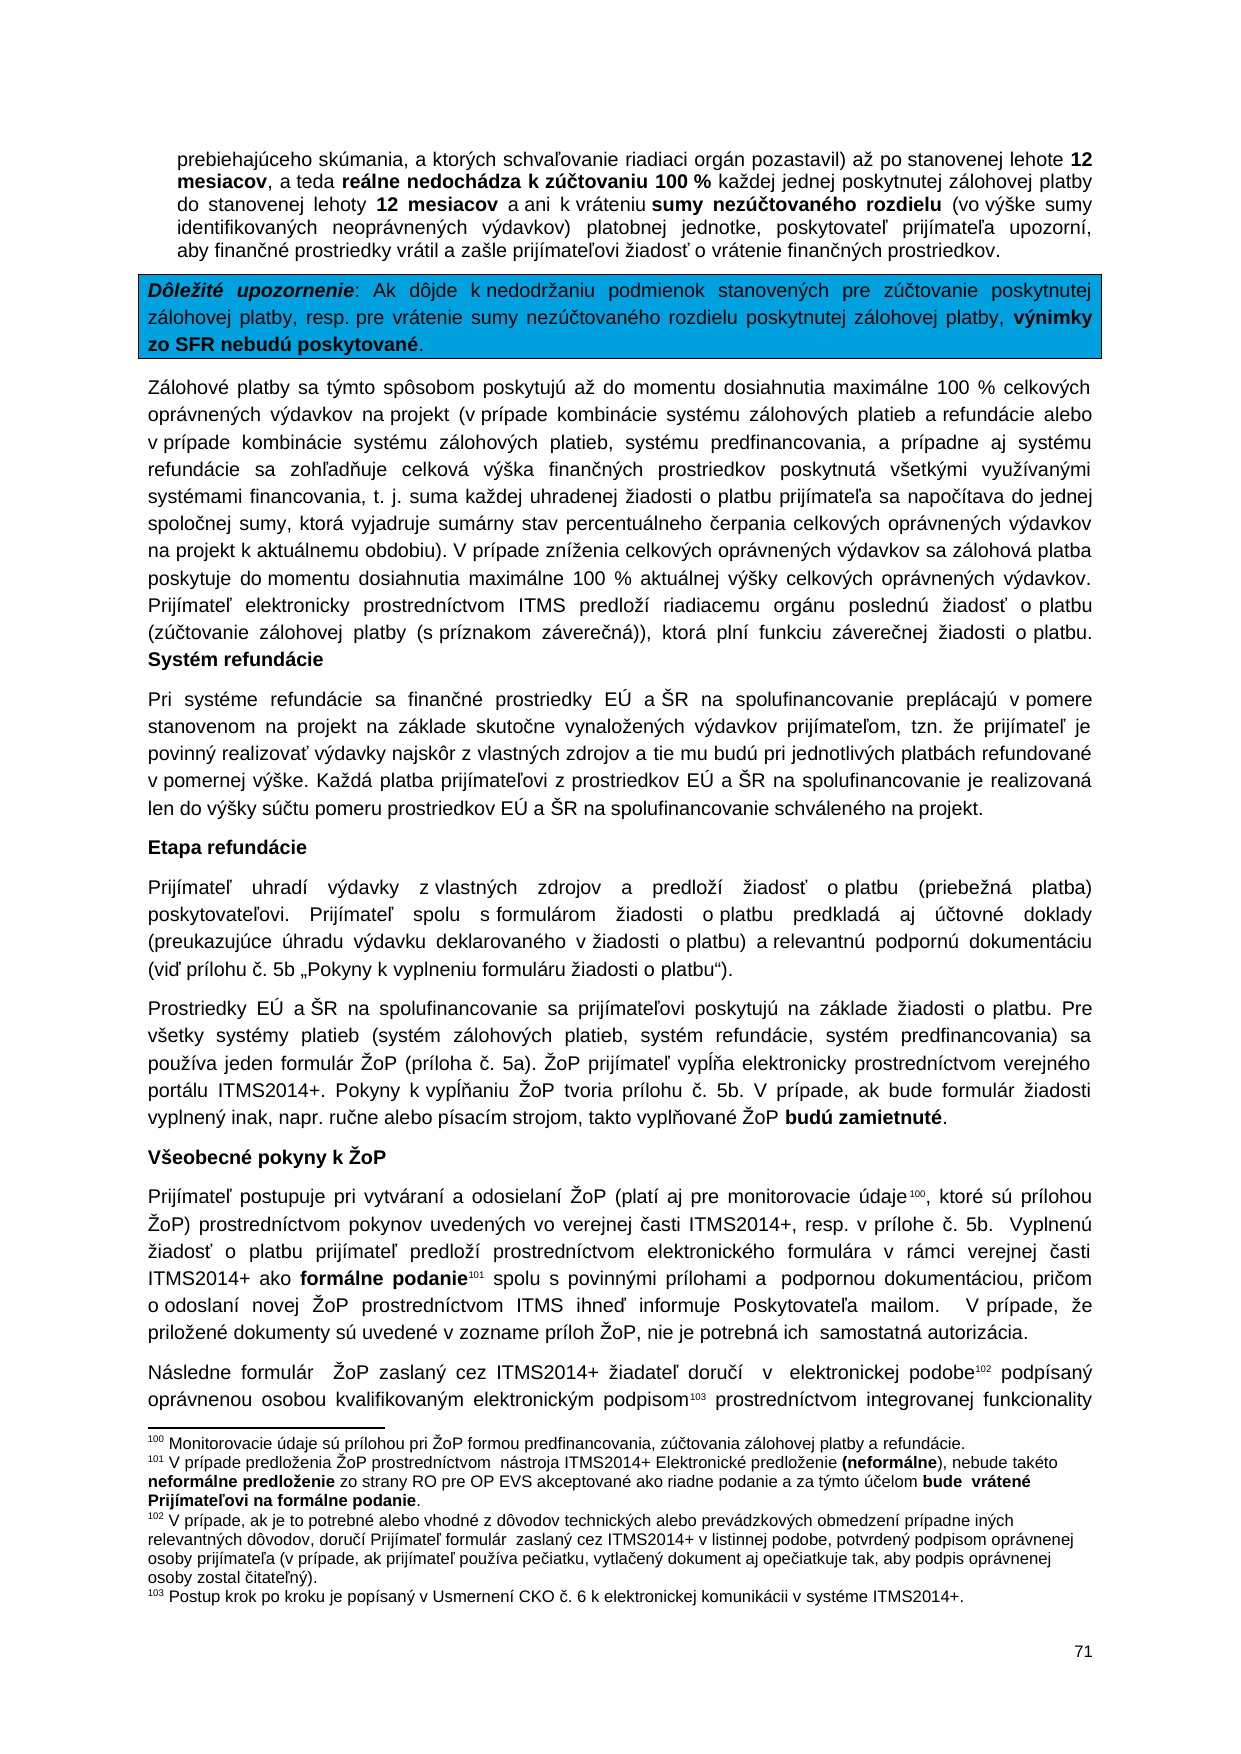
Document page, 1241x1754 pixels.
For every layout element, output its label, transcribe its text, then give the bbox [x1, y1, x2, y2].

text Prijímateľ uhradí výdavky z vlastných zdrojov a predloží žiadosť o platbu (priebežná platba) poskytovateľovi. Prijímateľ spolu s formulárom žiadosti o platbu predkladá aj účtovné doklady (preukazujúce úhradu výdavku deklarovaného v žiadosti o platbu) a relevantnú podpornú dokumentáciu (viď prílohu č. 5b „Pokyny k vyplneniu formuláru žiadosti o platbu“). [148, 876, 1092, 980]
text Pri systéme refundácie sa finančné prostriedky EÚ a ŠR na spolufinancovanie preplácajú v pomere stanovenom na projekt na základe skutočne vynaložených výdavkov prijímateľom, tzn. že prijímateľ je povinný realizovať výdavky najskôr z vlastných zdrojov a tie mu budú pri jednotlivých platbách refundované v pomernej výške. Každá platba prijímateľovi z prostriedkov EÚ a ŠR na spolufinancovanie je realizovaná len do výšky súčtu pomeru prostriedkov EÚ a ŠR na spolufinancovanie schváleného na projekt. [148, 688, 1092, 819]
text Prostriedky EÚ a ŠR na spolufinancovanie sa prijímateľovi poskytujú na základe žiadosti o platbu. Pre všetky systémy platieb (systém zálohových platieb, systém refundácie, systém predfinancovania) sa používa jeden formulár ŽoP (príloha č. 5a). ŽoP prijímateľ vypĺňa elektronicky prostredníctvom verejného portálu ITMS2014+. Pokyny k vypĺňaniu ŽoP tvoria prílohu č. 5b. V prípade, ak bude formulár žiadosti vyplnený inak, napr. ručne alebo písacím strojom, takto vyplňované ŽoP budú zamietnuté. [148, 997, 1092, 1128]
text Všeobecné pokyny k ŽoP [148, 1146, 1092, 1168]
text Zálohové platby sa týmto spôsobom poskytujú až do momentu dosiahnutia maximálne 100 % celkových oprávnených výdavkov na projekt (v prípade kombinácie systému zálohových platieb a refundácie alebo v prípade kombinácie systému zálohových platieb, systému predfinancovania, a prípadne aj systému refundácie sa zohľadňuje celková výška finančných prostriedkov poskytnutá všetkými využívanými systémami financovania, t. j. suma každej uhradenej žiadosti o platbu prijímateľa sa napočítava do jednej spoločnej sumy, ktorá vyjadruje sumárny stav percentuálneho čerpania celkových oprávnených výdavkov na projekt k aktuálnemu obdobiu). V prípade zníženia celkových oprávnených výdavkov sa zálohová platba poskytuje do momentu dosiahnutia maximálne 100 % aktuálnej výšky celkových oprávnených výdavkov. Prijímateľ elektronicky prostredníctvom ITMS predloží riadiacemu orgánu poslednú žiadosť o platbu (zúčtovanie zálohovej platby (s príznakom záverečná)), ktorá plní funkciu záverečnej žiadosti o platbu. Systém refundácie [148, 376, 1092, 671]
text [148, 1361, 1092, 1411]
text Prijímateľ postupuje pri vytváraní a odosielaní ŽoP (platí aj pre monitorovacie údaje, ktoré sú prílohou ŽoP) prostredníctvom pokynov uvedených vo verejnej časti ITMS2014+, resp. v prílohe č. 5b. Vyplnenú žiadosť o platbu prijímateľ predloží prostredníctvom elektronického formulára v rámci verejnej časti ITMS2014+ ako formálne podanie spolu s povinnými prílohami a podpornou dokumentáciou, pričom o odoslaní novej ŽoP prostredníctvom ITMS ihneď informuje Poskytovateľa mailom. V prípade, že priložené dokumenty sú uvedené v zozname príloh ŽoP, nie je potrebná ich samostatná autorizácia. [148, 1185, 1092, 1344]
text Dôležité upozornenie: Ak dôjde k nedodržaniu podmienok stanovených pre zúčtovanie poskytnutej zálohovej platby, resp. pre vrátenie sumy nezúčtovaného rozdielu poskytnutej zálohovej platby, výnimky zo SFR nebudú poskytované. [139, 275, 1101, 358]
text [177, 148, 1092, 261]
text Etapa refundácie [148, 836, 1092, 859]
